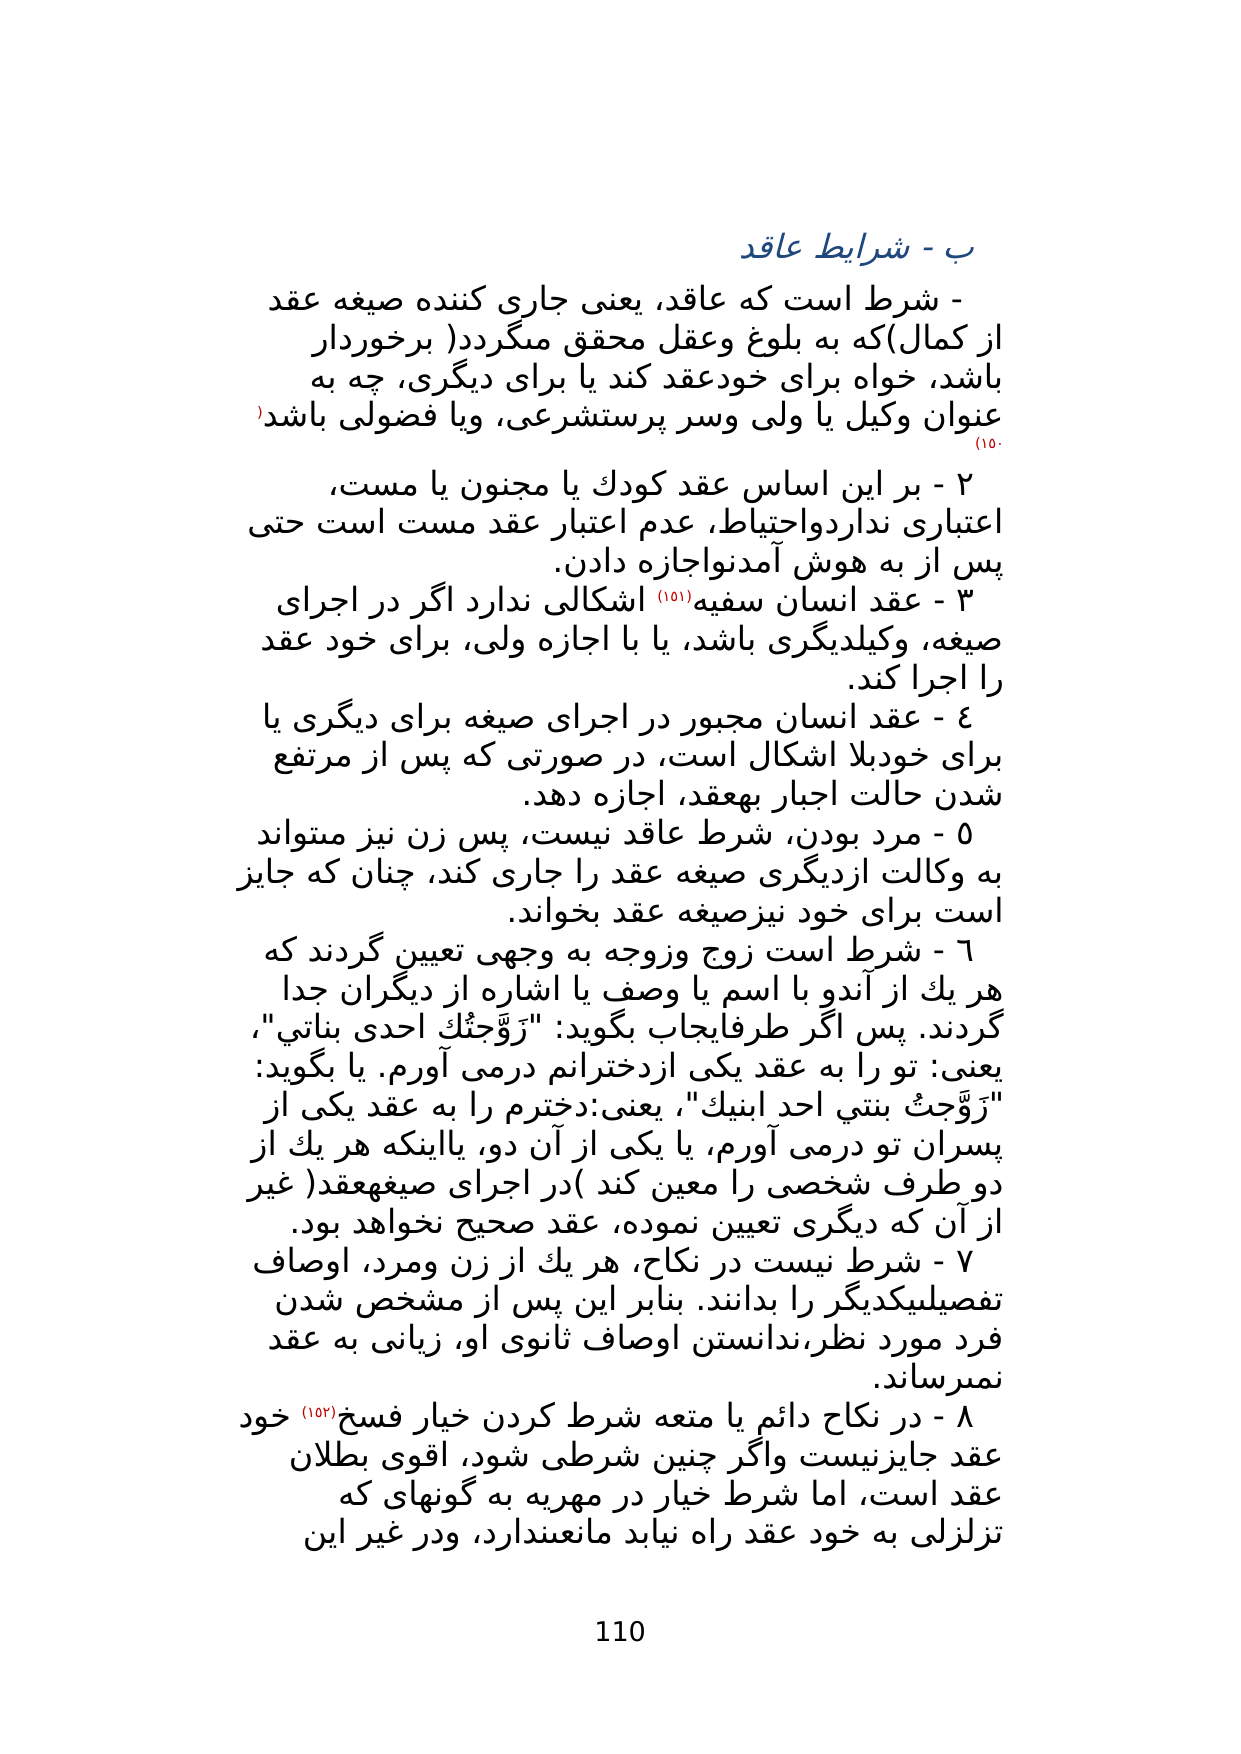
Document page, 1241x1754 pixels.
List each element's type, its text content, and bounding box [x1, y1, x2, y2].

text ٥ - مرد بودن، شرط عاقد نيست، پس زن نيز مى‏تواند به وكالت ازديگرى صيغه عقد را جارى كند، چنان كه جايز است براى خود نيزصيغه عقد بخواند. [236, 814, 1004, 930]
text ٧ - شرط نيست در نكاح، هر يك از زن ومرد، اوصاف تفصيلى‏يكديگر را بدانند. بنابر اين پس از مشخص شدن فرد مورد نظر،ندانستن اوصاف ثانوى او، زيانى به عقد نمى‏رساند. [236, 1241, 1004, 1396]
subtitle ب - شرايط عاقد [236, 228, 1004, 267]
text - شرط است كه عاقد، يعنى جارى كننده صيغه عقد از كمال)كه به بلوغ وعقل محقق مى‏گردد( برخوردار باشد، خواه براى خودعقد كند يا براى ديگرى، چه به عنوان وكيل يا ولى وسر پرست‏شرعى، ويا فضولى باشد(١٥٠) [236, 279, 1004, 464]
text ٦ - شرط است زوج وزوجه به وجهى تعيين گردند كه هر يك از آن‏دو با اسم يا وصف يا اشاره از ديگران جدا گردند. پس اگر طرف‏ايجاب بگويد: "زَوَّجتُك احدى بناتي"، يعنى: تو را به عقد يكى ازدخترانم درمى آورم. يا بگويد: "زَوَّجتُ بنتي احد ابنيك"، يعنى:دخترم را به عقد يكى از پسران تو درمى آورم، يا يكى از آن دو، يااينكه هر يك از دو طرف شخصى را معين كند )در اجراى صيغه‏عقد( غير از آن كه ديگرى تعيين نموده، عقد صحيح نخواهد بود. [236, 930, 1004, 1241]
text ٢ - بر اين اساس عقد كودك يا مجنون يا مست، اعتبارى نداردواحتياط، عدم اعتبار عقد مست است حتى پس از به هوش آمدن‏واجازه دادن. [236, 464, 1004, 581]
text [236, 1396, 1004, 1552]
text ٤ - عقد انسان مجبور در اجراى صيغه براى ديگرى يا براى خودبلا اشكال است، در صورتى كه پس از مرتفع شدن حالت اجبار به‏عقد، اجازه دهد. [236, 697, 1004, 814]
text ٣ - عقد انسان سفيه(١٥١) اشكالى ندارد اگر در اجراى صيغه، وكيل‏ديگرى باشد، يا با اجازه ولى، براى خود عقد را اجرا كند. [236, 581, 1004, 697]
